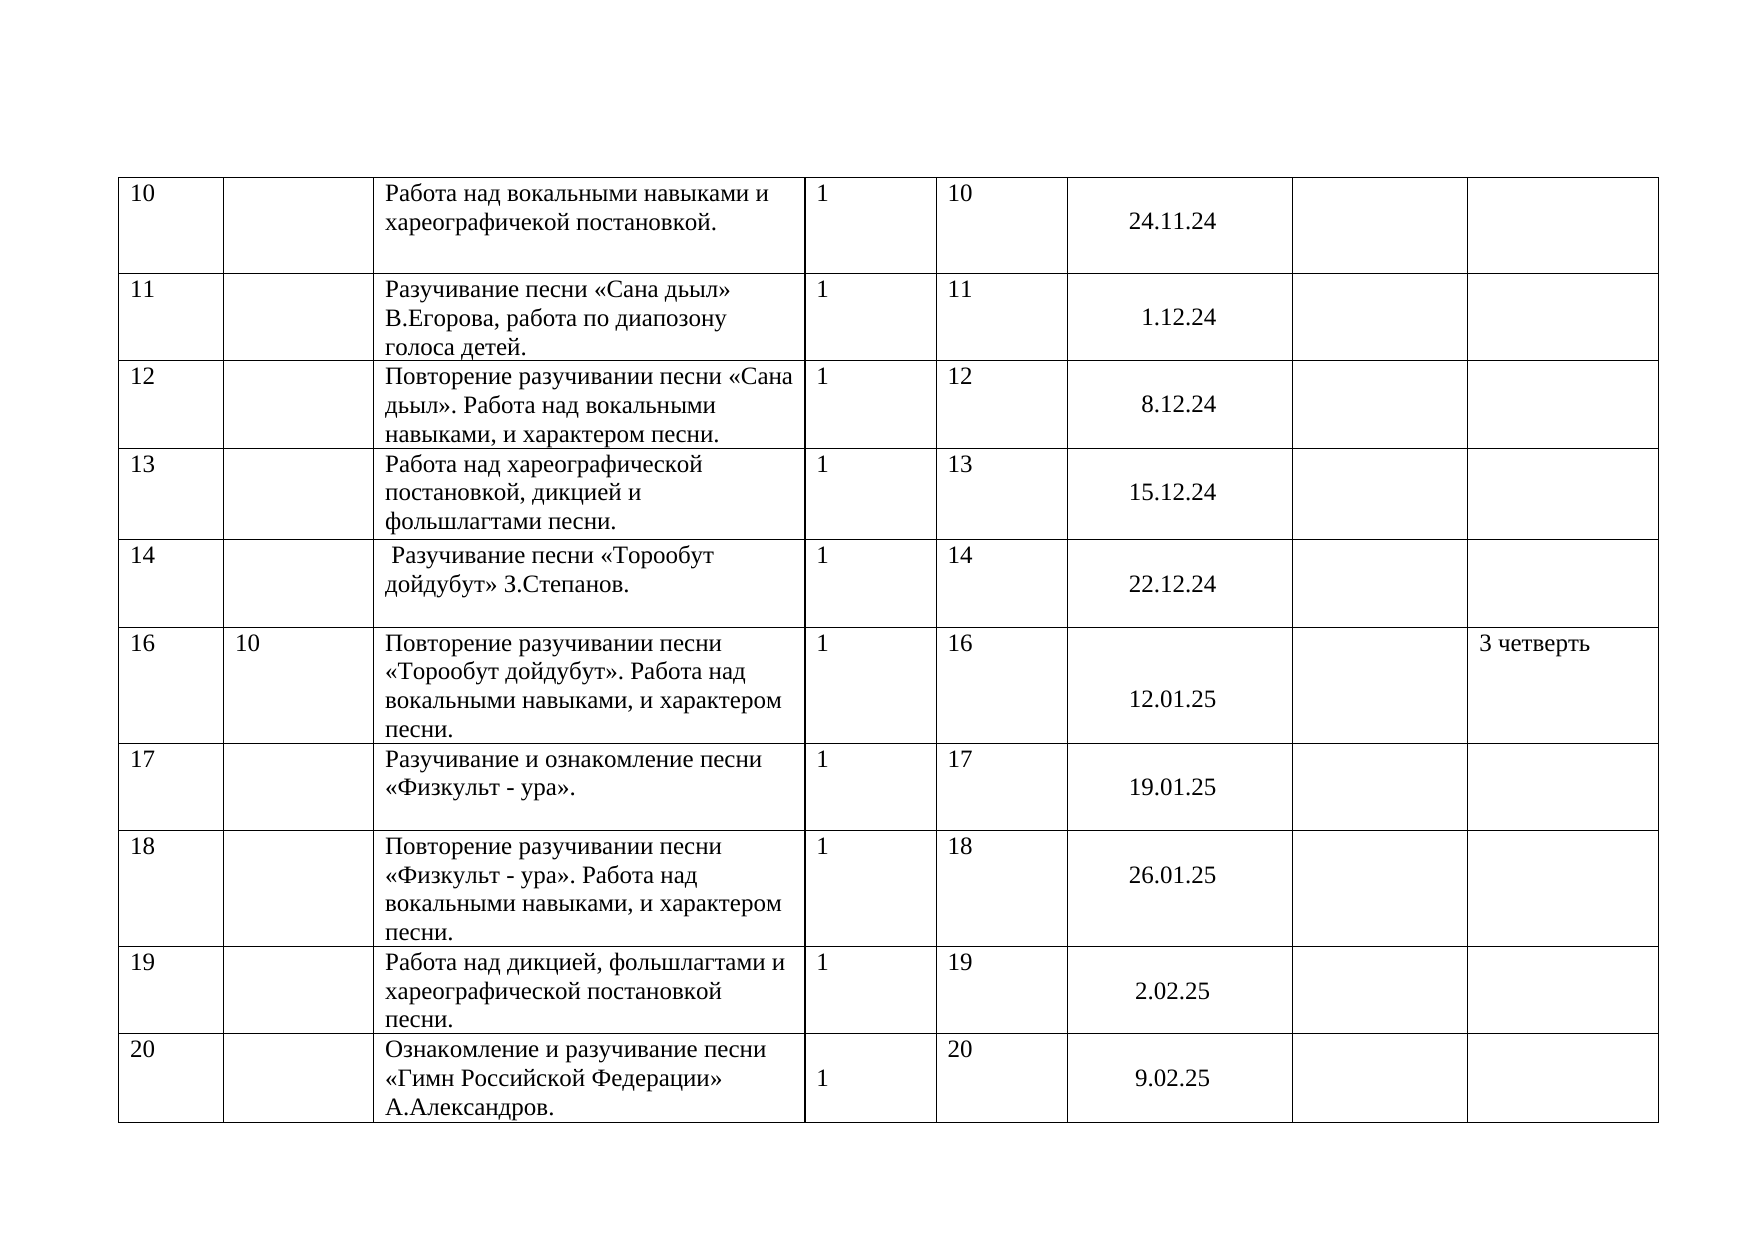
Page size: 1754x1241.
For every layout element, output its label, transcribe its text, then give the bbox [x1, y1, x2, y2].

table_cell 12.01.25 [1068, 628, 1292, 743]
table_cell [1293, 744, 1467, 830]
table_cell 10 [224, 628, 373, 743]
table_cell Работа над хареографической постановкой, дикцией и фольшлагтами песни. [374, 449, 804, 539]
table_cell 14 [937, 540, 1067, 627]
table_cell 8.12.24 [1068, 361, 1292, 448]
table_cell [224, 274, 373, 360]
table_cell 20 [119, 1034, 223, 1122]
table_cell 11 [937, 274, 1067, 360]
table_cell [1468, 744, 1658, 830]
table_cell 16 [119, 628, 223, 743]
table_cell 15.12.24 [1068, 449, 1292, 539]
table_cell 19 [937, 947, 1067, 1033]
table_cell 12 [119, 361, 223, 448]
table_cell [1468, 947, 1658, 1033]
table_cell [1293, 1034, 1467, 1122]
table_cell 3 четверть [1468, 628, 1658, 743]
table_cell 18 [937, 831, 1067, 946]
table_cell 1 [806, 947, 936, 1033]
table_cell [224, 831, 373, 946]
table_cell [1468, 274, 1658, 360]
table_cell [224, 947, 373, 1033]
table_cell 1 [806, 361, 936, 448]
table_cell 1 [806, 1034, 936, 1122]
table_cell 2.02.25 [1068, 947, 1292, 1033]
table_cell 13 [937, 449, 1067, 539]
table_cell [1293, 274, 1467, 360]
table_cell 17 [937, 744, 1067, 830]
table_cell Разучивание песни «Сана дьыл» В.Егорова, работа по диапозону голоса детей. [374, 274, 804, 360]
table_cell 18 [119, 831, 223, 946]
table_cell Ознакомление и разучивание песни «Гимн Российской Федерации» А.Александров. [374, 1034, 804, 1122]
table_cell Повторение разучивании песни «Сана дьыл». Работа над вокальными навыками, и характером песни. [374, 361, 804, 448]
table_cell [1293, 947, 1467, 1033]
table_cell Повторение разучивании песни «Физкульт - ура». Работа над вокальными навыками, и характером песни. [374, 831, 804, 946]
table_cell [224, 744, 373, 830]
table_cell [1293, 831, 1467, 946]
table_cell [1293, 449, 1467, 539]
table_cell Разучивание песни «Торообут дойдубут» З.Степанов. [374, 540, 804, 627]
table_cell [1468, 178, 1658, 273]
table_cell Повторение разучивании песни «Торообут дойдубут». Работа над вокальными навыками, и характером песни. [374, 628, 804, 743]
table_cell 11 [119, 274, 223, 360]
table_cell 14 [119, 540, 223, 627]
table_cell [224, 449, 373, 539]
table_cell [224, 178, 373, 273]
table_cell 1 [806, 831, 936, 946]
table_cell 1 [806, 628, 936, 743]
table_cell 10 [119, 178, 223, 273]
table_cell 13 [119, 449, 223, 539]
table_cell 1 [806, 274, 936, 360]
table_cell [1468, 540, 1658, 627]
table_cell 1 [806, 744, 936, 830]
table_cell [1293, 628, 1467, 743]
table_cell [1293, 178, 1467, 273]
table_cell 1 [806, 449, 936, 539]
table_cell [1293, 361, 1467, 448]
table_cell [224, 540, 373, 627]
table_cell Работа над вокальными навыками и хареографичекой постановкой. [374, 178, 804, 273]
table_cell 1 [806, 178, 936, 273]
table_cell [224, 1034, 373, 1122]
table_cell 1 [806, 540, 936, 627]
table_cell 1.12.24 [1068, 274, 1292, 360]
table_cell 20 [937, 1034, 1067, 1122]
table_cell 19.01.25 [1068, 744, 1292, 830]
table_cell 9.02.25 [1068, 1034, 1292, 1122]
table_cell [1293, 540, 1467, 627]
table_cell 19 [119, 947, 223, 1033]
table_cell 17 [119, 744, 223, 830]
table_cell 16 [937, 628, 1067, 743]
table_cell [1468, 449, 1658, 539]
table_cell [1468, 831, 1658, 946]
table_cell Работа над дикцией, фольшлагтами и хареографической постановкой песни. [374, 947, 804, 1033]
table_cell [224, 361, 373, 448]
table_cell Разучивание и ознакомление песни «Физкульт - ура». [374, 744, 804, 830]
table_cell 12 [937, 361, 1067, 448]
table_cell 24.11.24 [1068, 178, 1292, 273]
table_cell 26.01.25 [1068, 831, 1292, 946]
table_cell 10 [937, 178, 1067, 273]
table_cell 22.12.24 [1068, 540, 1292, 627]
table_cell [1468, 1034, 1658, 1122]
table_cell [1468, 361, 1658, 448]
